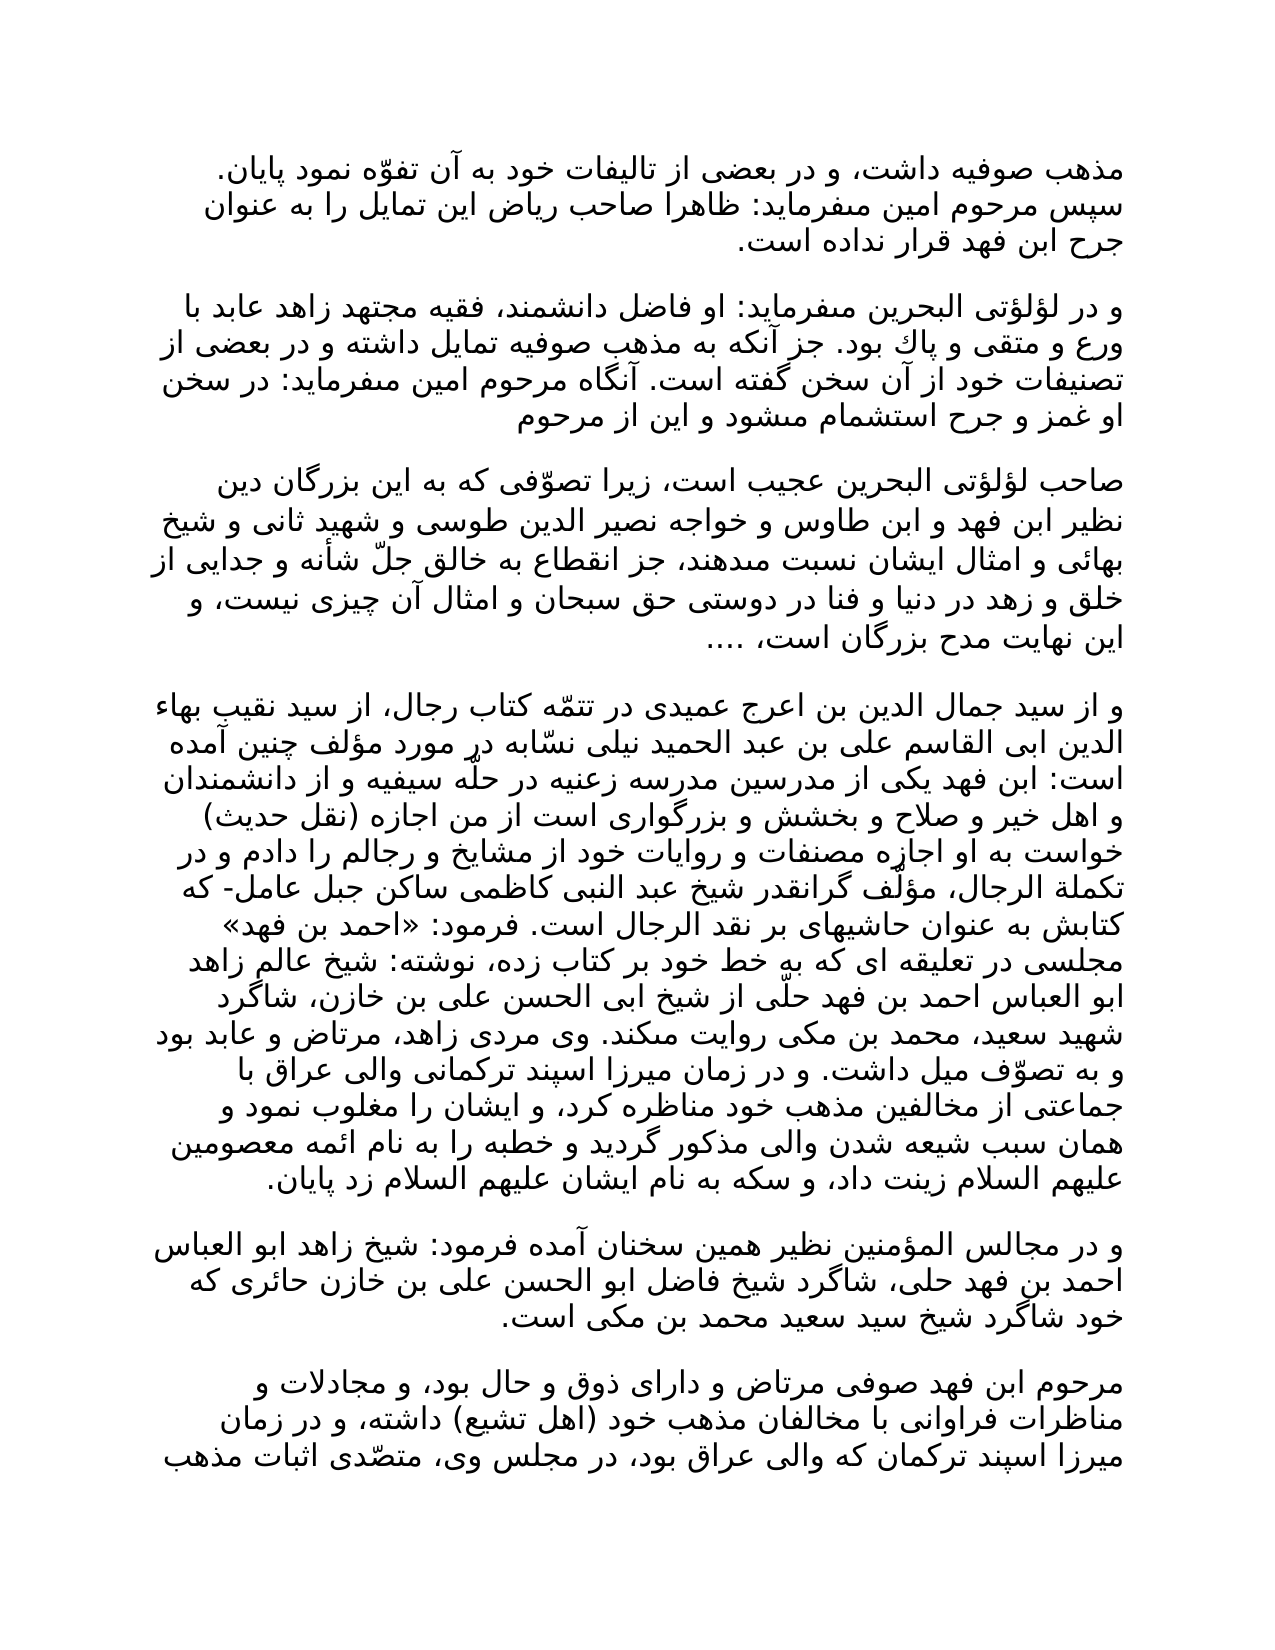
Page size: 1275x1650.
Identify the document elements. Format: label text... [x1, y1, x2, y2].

text و در مجالس المؤمنين نظير همين سخنان آمده فرمود: شيخ زاهد ابو العباس احمد بن فهد حلى، شاگرد شيخ فاضل ابو الحسن على بن خازن حائرى كه خود شاگرد شيخ سيد سعيد محمد بن مكى است. [150, 1226, 1125, 1335]
text و در لؤلؤتى البحرين مى‏فرمايد: او فاضل دانشمند، فقيه مجتهد زاهد عابد با ورع و متقى و پاك بود. جز آنكه به مذهب صوفيه تمايل داشته و در بعضى از تصنيفات خود از آن سخن گفته است. آنگاه مرحوم امين مى‏فرمايد: در سخن او غمز و جرح استشمام مى‏شود و اين از مرحوم‏ [150, 288, 1125, 434]
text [150, 150, 1125, 259]
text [150, 1364, 1125, 1473]
text و از سيد جمال الدين بن اعرج عميدى در تتمّه كتاب رجال، از سيد نقيب بهاء الدين ابى القاسم على بن عبد الحميد نيلى نسّابه در مورد مؤلف چنين آمده است: ابن فهد يكى از مدرسين مدرسه زعنيه در حلّه سيفيه و از دانشمندان و اهل خير و صلاح و بخشش و بزرگوارى است از من اجازه (نقل حديث) خواست به او اجازه مصنفات و روايات خود از مشايخ و رجالم را دادم و در تكملة الرجال، مؤلّف گرانقدر شيخ عبد النبى كاظمى ساكن جبل عامل- كه كتابش به عنوان حاشيه‏اى بر نقد الرجال است. فرمود: «احمد بن فهد» مجلسى در تعليقه اى كه به خط خود بر كتاب زده، نوشته: شيخ عالم زاهد ابو العباس احمد بن فهد حلّى از شيخ ابى الحسن على بن خازن، شاگرد شهيد سعيد، محمد بن مكى روايت مى‏كند. وى مردى زاهد، مرتاض و عابد بود و به تصوّف ميل داشت. و در زمان ميرزا اسپند تركمانى والى عراق با جماعتى از مخالفين مذهب خود مناظره كرد، و ايشان را مغلوب نمود و همان سبب شيعه شدن والى مذكور گرديد و خطبه را به نام ائمه معصومين عليهم السلام زينت داد، و سكه به نام ايشان عليهم السلام زد پايان. [150, 688, 1125, 1197]
text صاحب لؤلؤتى البحرين عجيب است، زيرا تصوّفى كه به اين بزرگان دين نظير ابن فهد و ابن طاوس و خواجه نصير الدين طوسى و شهيد ثانى و شيخ بهائى و امثال ايشان نسبت مى‏دهند، جز انقطاع به خالق جلّ شأنه و جدايى از خلق و زهد در دنيا و فنا در دوستى حق سبحان و امثال آن چيزى نيست، و اين نهايت مدح بزرگان است، .... [150, 463, 1125, 656]
